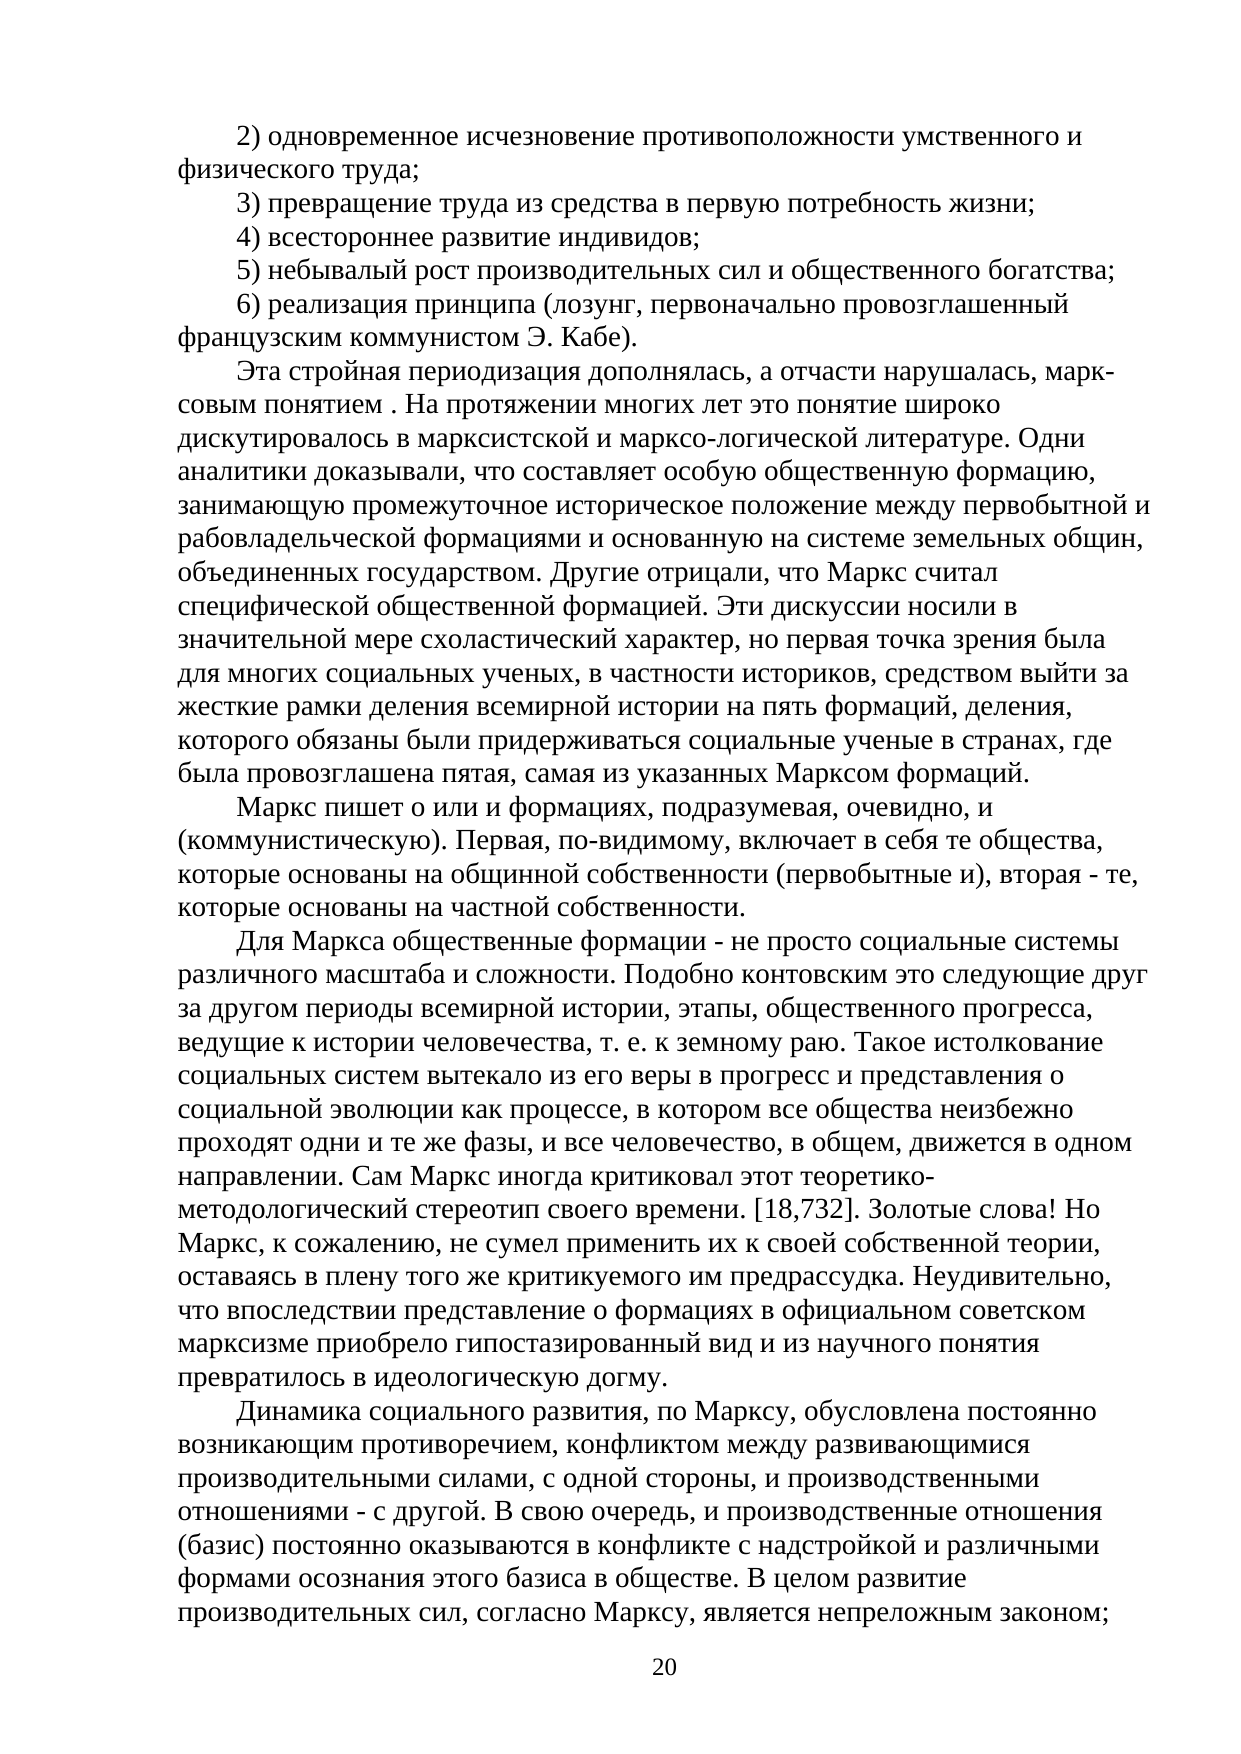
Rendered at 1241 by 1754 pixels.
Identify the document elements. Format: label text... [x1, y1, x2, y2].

text 3) превращение труда из средства в первую потребность жизни; [177, 185, 1152, 219]
text 4) всестороннее развитие индивидов; [177, 219, 1152, 252]
text Маркс пишет о или и формациях, подразумевая, очевидно, и (коммунистическую). Первая, по-видимому, включает в себя те общества, которые основаны на общинной собственности (первобытные и), вторая - те, которые основаны на частной собственности. [177, 789, 1152, 923]
text Эта стройная периодизация дополнялась, а отчасти нарушалась, марк-совым понятием . На протяжении многих лет это понятие широко дискутировалось в марксистской и марксо-логической литературе. Одни аналитики доказывали, что составляет особую общественную формацию, занимающую промежуточное историческое положение между первобытной и рабовладельческой формациями и основанную на системе земельных общин, объединенных государством. Другие отрицали, что Маркс считал специфической общественной формацией. Эти дискуссии носили в значительной мере схоластический характер, но первая точка зрения была для многих социальных ученых, в частности историков, средством выйти за жесткие рамки деления всемирной истории на пять формаций, деления, которого обязаны были придерживаться социальные ученые в странах, где была провозглашена пятая, самая из указанных Марксом формаций. [177, 353, 1152, 789]
text 6) реализация принципа (лозунг, первоначально провозглашенный французским коммунистом Э. Кабе). [177, 286, 1152, 353]
text 2) одновременное исчезновение противоположности умственного и физического труда; [177, 118, 1152, 185]
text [177, 1393, 1152, 1627]
text 5) небывалый рост производительных сил и общественного богатства; [177, 252, 1152, 286]
text Для Маркса общественные формации - не просто социальные системы различного масштаба и сложности. Подобно контовским это следующие друг за другом периоды всемирной истории, этапы, общественного прогресса, ведущие к истории человечества, т. е. к земному раю. Такое истолкование социальных систем вытекало из его веры в прогресс и представления о социальной эволюции как процессе, в котором все общества неизбежно проходят одни и те же фазы, и все человечество, в общем, движется в одном направлении. Сам Маркс иногда критиковал этот теоретико-методологический стереотип своего времени. [18,732]. Золотые слова! Но Маркс, к сожалению, не сумел применить их к своей собственной теории, оставаясь в плену того же критикуемого им предрассудка. Неудивительно, что впоследствии представление о формациях в официальном советском марксизме приобрело гипостазированный вид и из научного понятия превратилось в идеологическую догму. [177, 923, 1152, 1393]
